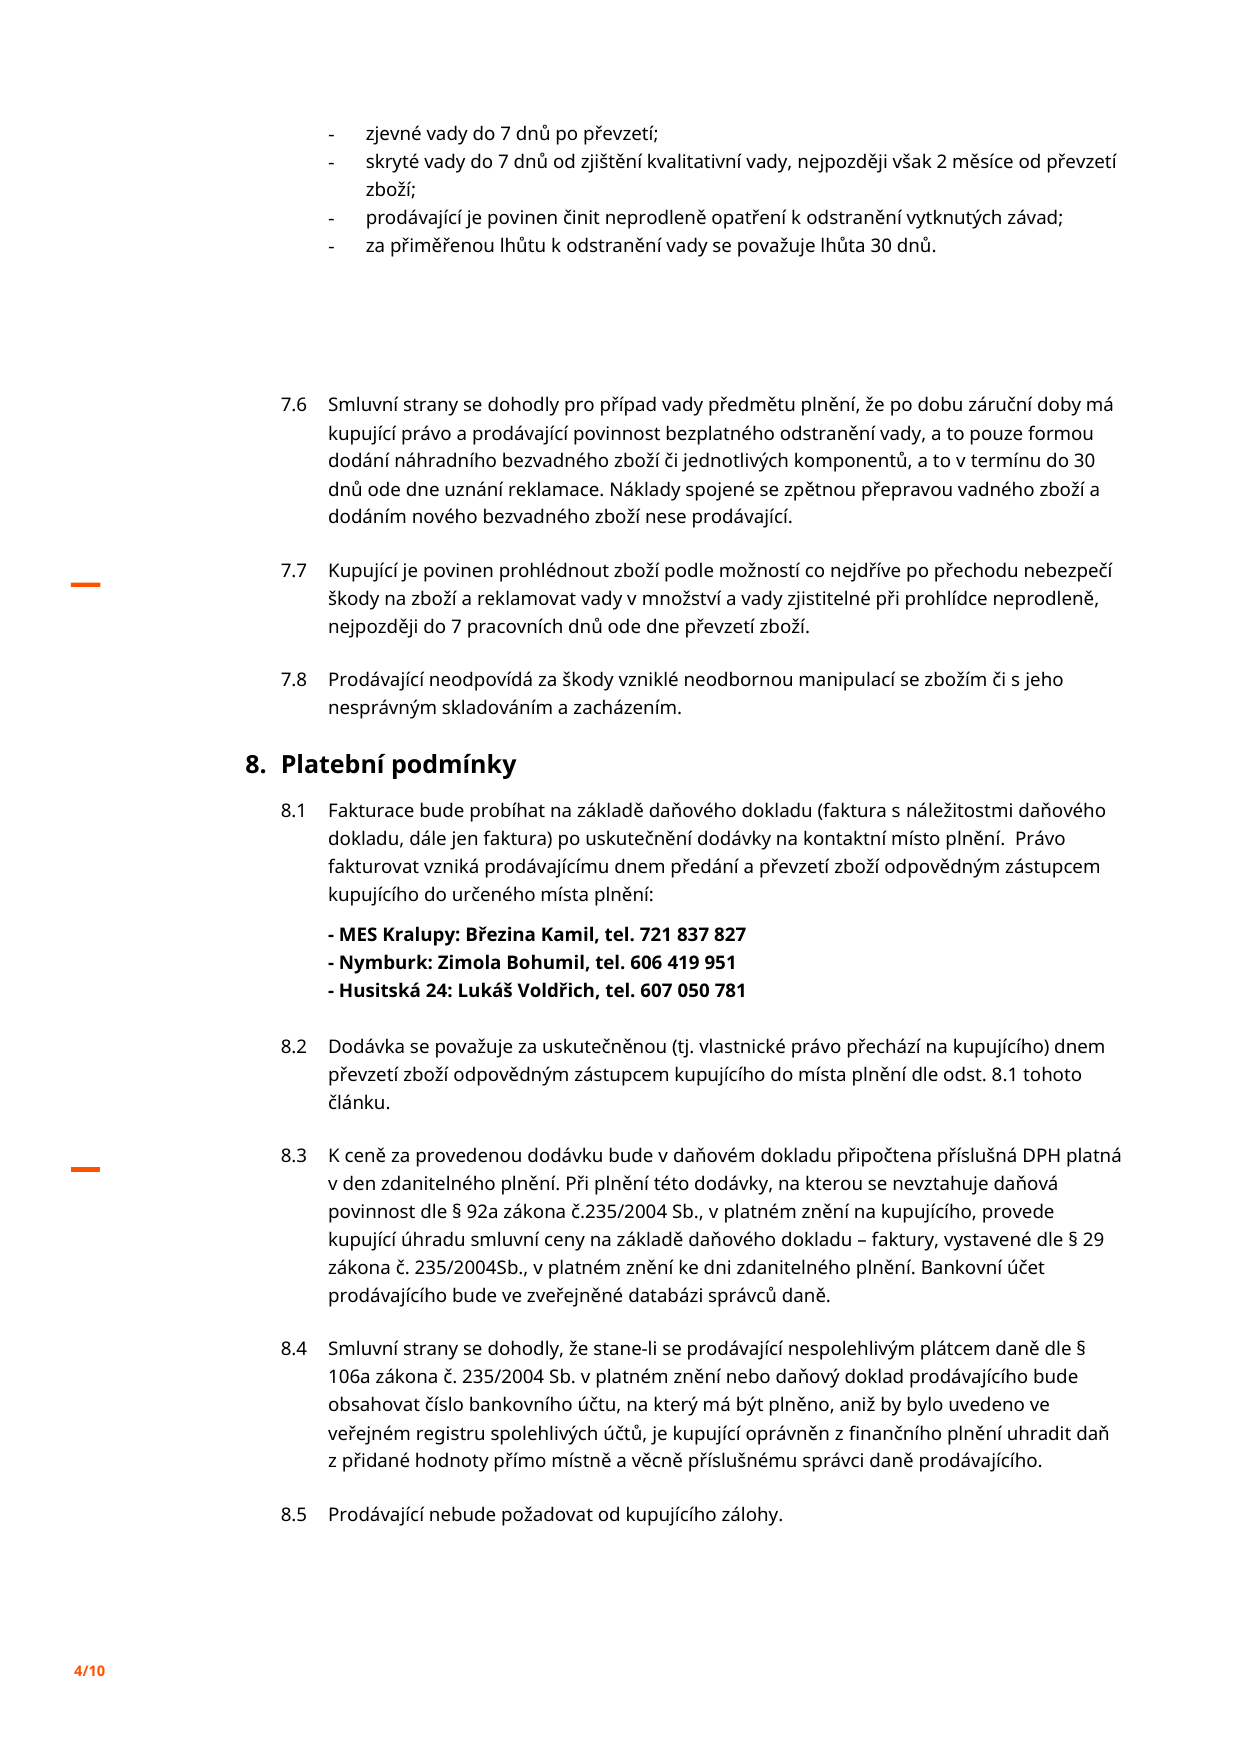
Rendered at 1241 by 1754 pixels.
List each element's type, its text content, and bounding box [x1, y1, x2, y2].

list Prodávající nebude požadovat od kupujícího zálohy. [281, 1501, 1122, 1526]
list - Nymburk: Zimola Bohumil, tel. 606 419 951 [328, 949, 1122, 975]
list Fakturace bude probíhat na základě daňového dokladu (faktura s náležitostmi daňového dokladu, dále jen faktura) po uskutečnění dodávky na kontaktní místo plnění. Právo fakturovat vzniká prodávajícímu dnem předání a převzetí zboží odpovědným zástupcem kupujícího do určeného místa plnění: [281, 797, 1122, 906]
list Kupující je povinen prohlédnout zboží podle možností co nejdříve po přechodu nebezpečí škody na zboží a reklamovat vady v množství a vady zjistitelné při prohlídce neprodleně, nejpozději do 7 pracovních dnů ode dne převzetí zboží. [281, 557, 1122, 638]
list Smluvní strany se dohodly, že stane-li se prodávající nespolehlivým plátcem daně dle § 106a zákona č. 235/2004 Sb. v platném znění nebo daňový doklad prodávajícího bude obsahovat číslo bankovního účtu, na který má být plněno, aniž by bylo uvedeno ve veřejném registru spolehlivých účtů, je kupující oprávněn z finančního plnění uhradit daň z přidané hodnoty přímo místně a věcně příslušnému správci daně prodávajícího. [281, 1336, 1122, 1473]
list prodávající je povinen činit neprodleně opatření k odstranění vytknutých závad; [328, 205, 1122, 230]
list skryté vady do 7 dnů od zjištění kvalitativní vady, nejpozději však 2 měsíce od převzetí zboží; [328, 149, 1122, 202]
list Smluvní strany se dohodly pro případ vady předmětu plnění, že po dobu záruční doby má kupující právo a prodávající povinnost bezplatného odstranění vady, a to pouze formou dodání náhradního bezvadného zboží či jednotlivých komponentů, a to v termínu do 30 dnů ode dne uznání reklamace. Náklady spojené se zpětnou přepravou vadného zboží a dodáním nového bezvadného zboží nese prodávající. [281, 392, 1122, 529]
list za přiměřenou lhůtu k odstranění vady se považuje lhůta 30 dnů. [328, 233, 1122, 258]
list Prodávající neodpovídá za škody vzniklé neodbornou manipulací se zbožím či s jeho nesprávným skladováním a zacházením. [281, 666, 1122, 719]
list - Husitská 24: Lukáš Voldřich, tel. 607 050 781 [328, 977, 1122, 1003]
list Platební podmínky [245, 747, 1122, 781]
list Dodávka se považuje za uskutečněnou (tj. vlastnické právo přechází na kupujícího) dnem převzetí zboží odpovědným zástupcem kupujícího do místa plnění dle odst. 8.1 tohoto článku. [281, 1033, 1122, 1115]
list K ceně za provedenou dodávku bude v daňovém dokladu připočtena příslušná DPH platná v den zdanitelného plnění. Při plnění této dodávky, na kterou se nevztahuje daňová povinnost dle § 92a zákona č.235/2004 Sb., v platném znění na kupujícího, provede kupující úhradu smluvní ceny na základě daňového dokladu – faktury, vystavené dle § 29 zákona č. 235/2004Sb., v platném znění ke dni zdanitelného plnění. Bankovní účet prodávajícího bude ve zveřejněné databázi správců daně. [281, 1143, 1122, 1308]
list - MES Kralupy: Březina Kamil, tel. 721 837 827 [328, 921, 1122, 947]
list zjevné vady do 7 dnů po převzetí; [328, 121, 1122, 146]
